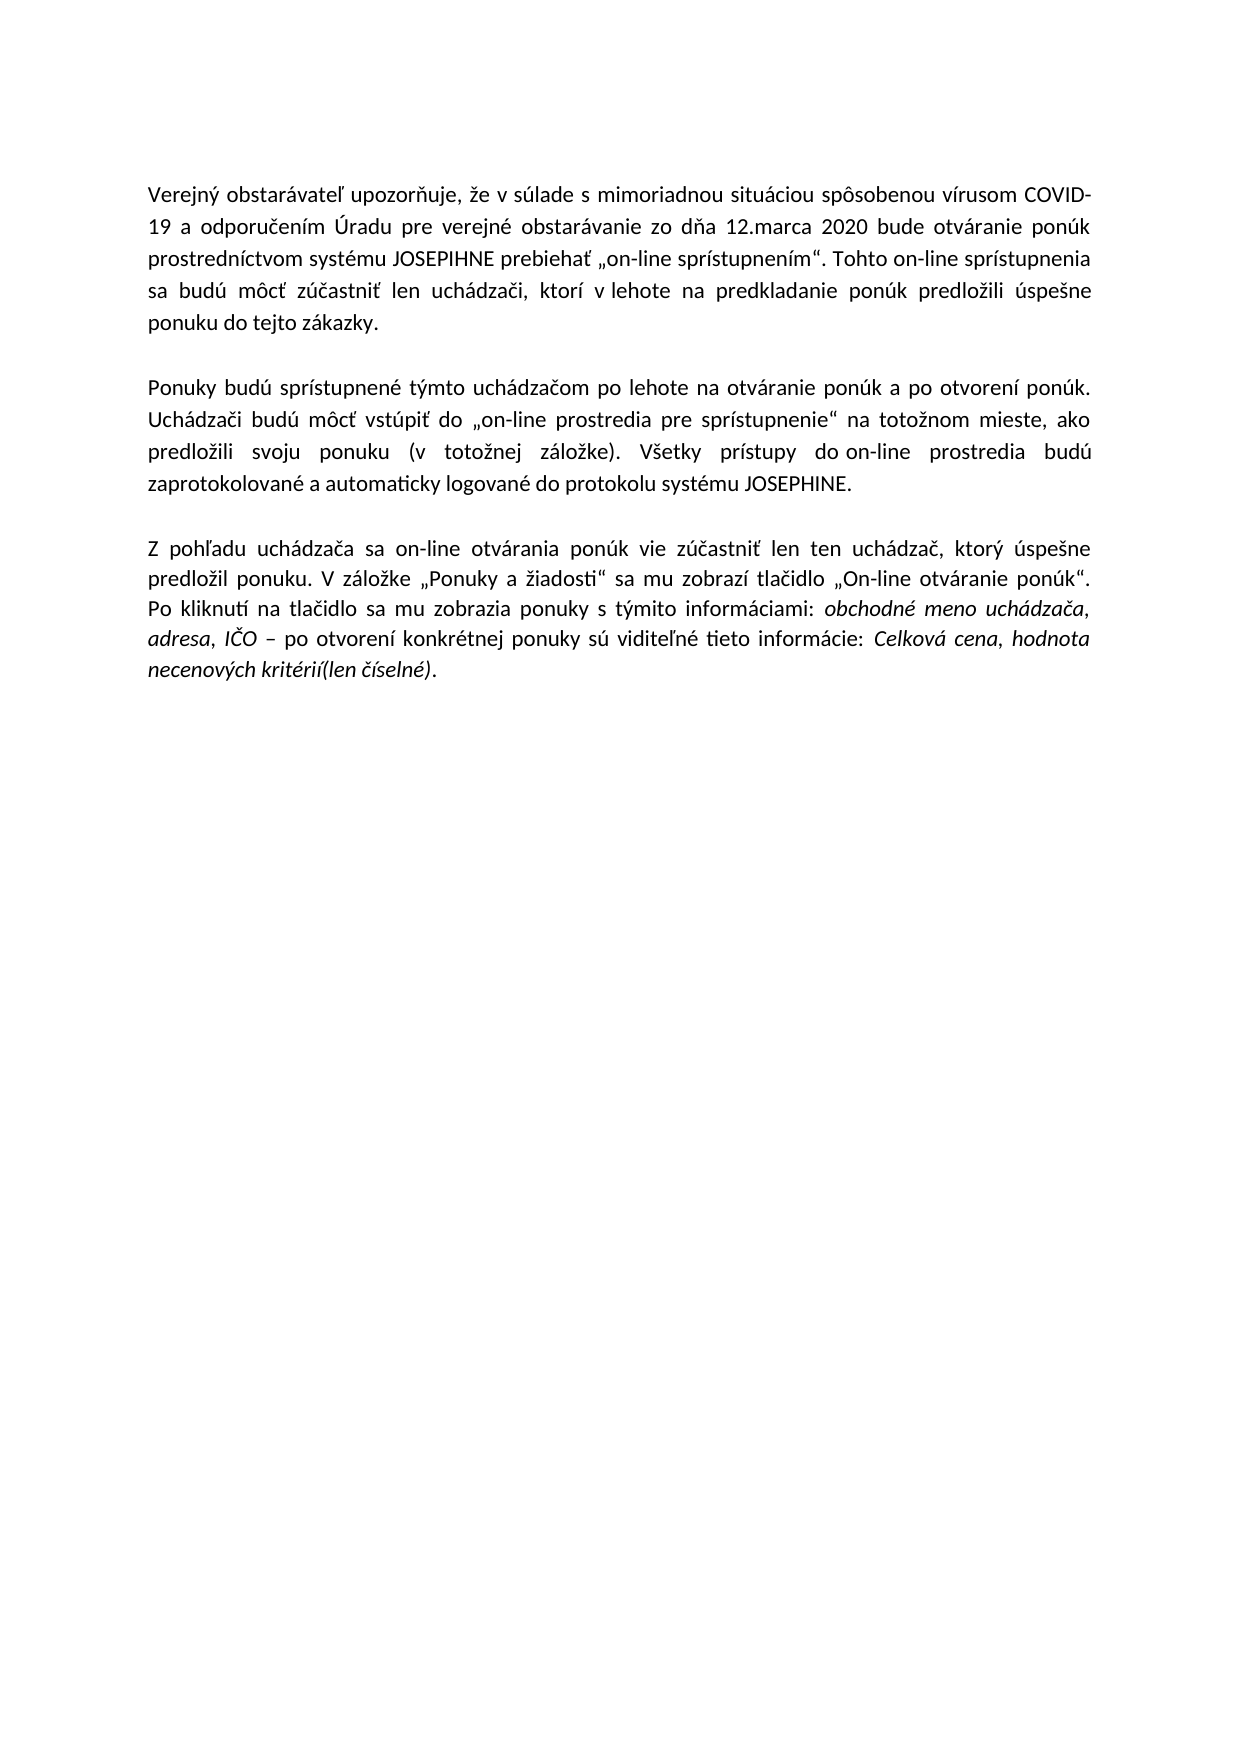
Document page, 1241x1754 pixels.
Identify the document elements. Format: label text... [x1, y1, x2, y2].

text Ponuky budú sprístupnené týmto uchádzačom po lehote na otváranie ponúk a po otvorení ponúk. Uchádzači budú môcť vstúpiť do „on-line prostredia pre sprístupnenie“ na totožnom mieste, ako predložili svoju ponuku (v totožnej záložke). Všetky prístupy do on-line prostredia budú zaprotokolované a automaticky logované do protokolu systému JOSEPHINE. [148, 373, 1093, 497]
text Verejný obstarávateľ upozorňuje, že v súlade s mimoriadnou situáciou spôsobenou vírusom COVID-19 a odporučením Úradu pre verejné obstarávanie zo dňa 12.marca 2020 bude otváranie ponúk prostredníctvom systému JOSEPIHNE prebiehať „on-line sprístupnením“. Tohto on-line sprístupnenia sa budú môcť zúčastniť len uchádzači, ktorí v lehote na predkladanie ponúk predložili úspešne ponuku do tejto zákazky. [148, 180, 1093, 337]
text Z pohľadu uchádzača sa on-line otvárania ponúk vie zúčastniť len ten uchádzač, ktorý úspešne predložil ponuku. V záložke „Ponuky a žiadosti“ sa mu zobrazí tlačidlo „On-line otváranie ponúk“. Po kliknutí na tlačidlo sa mu zobrazia ponuky s týmito informáciami: obchodné meno uchádzača, adresa, IČO – po otvorení konkrétnej ponuky sú viditeľné tieto informácie: Celková cena, hodnota necenových kritérií(len číselné). [148, 534, 1093, 683]
